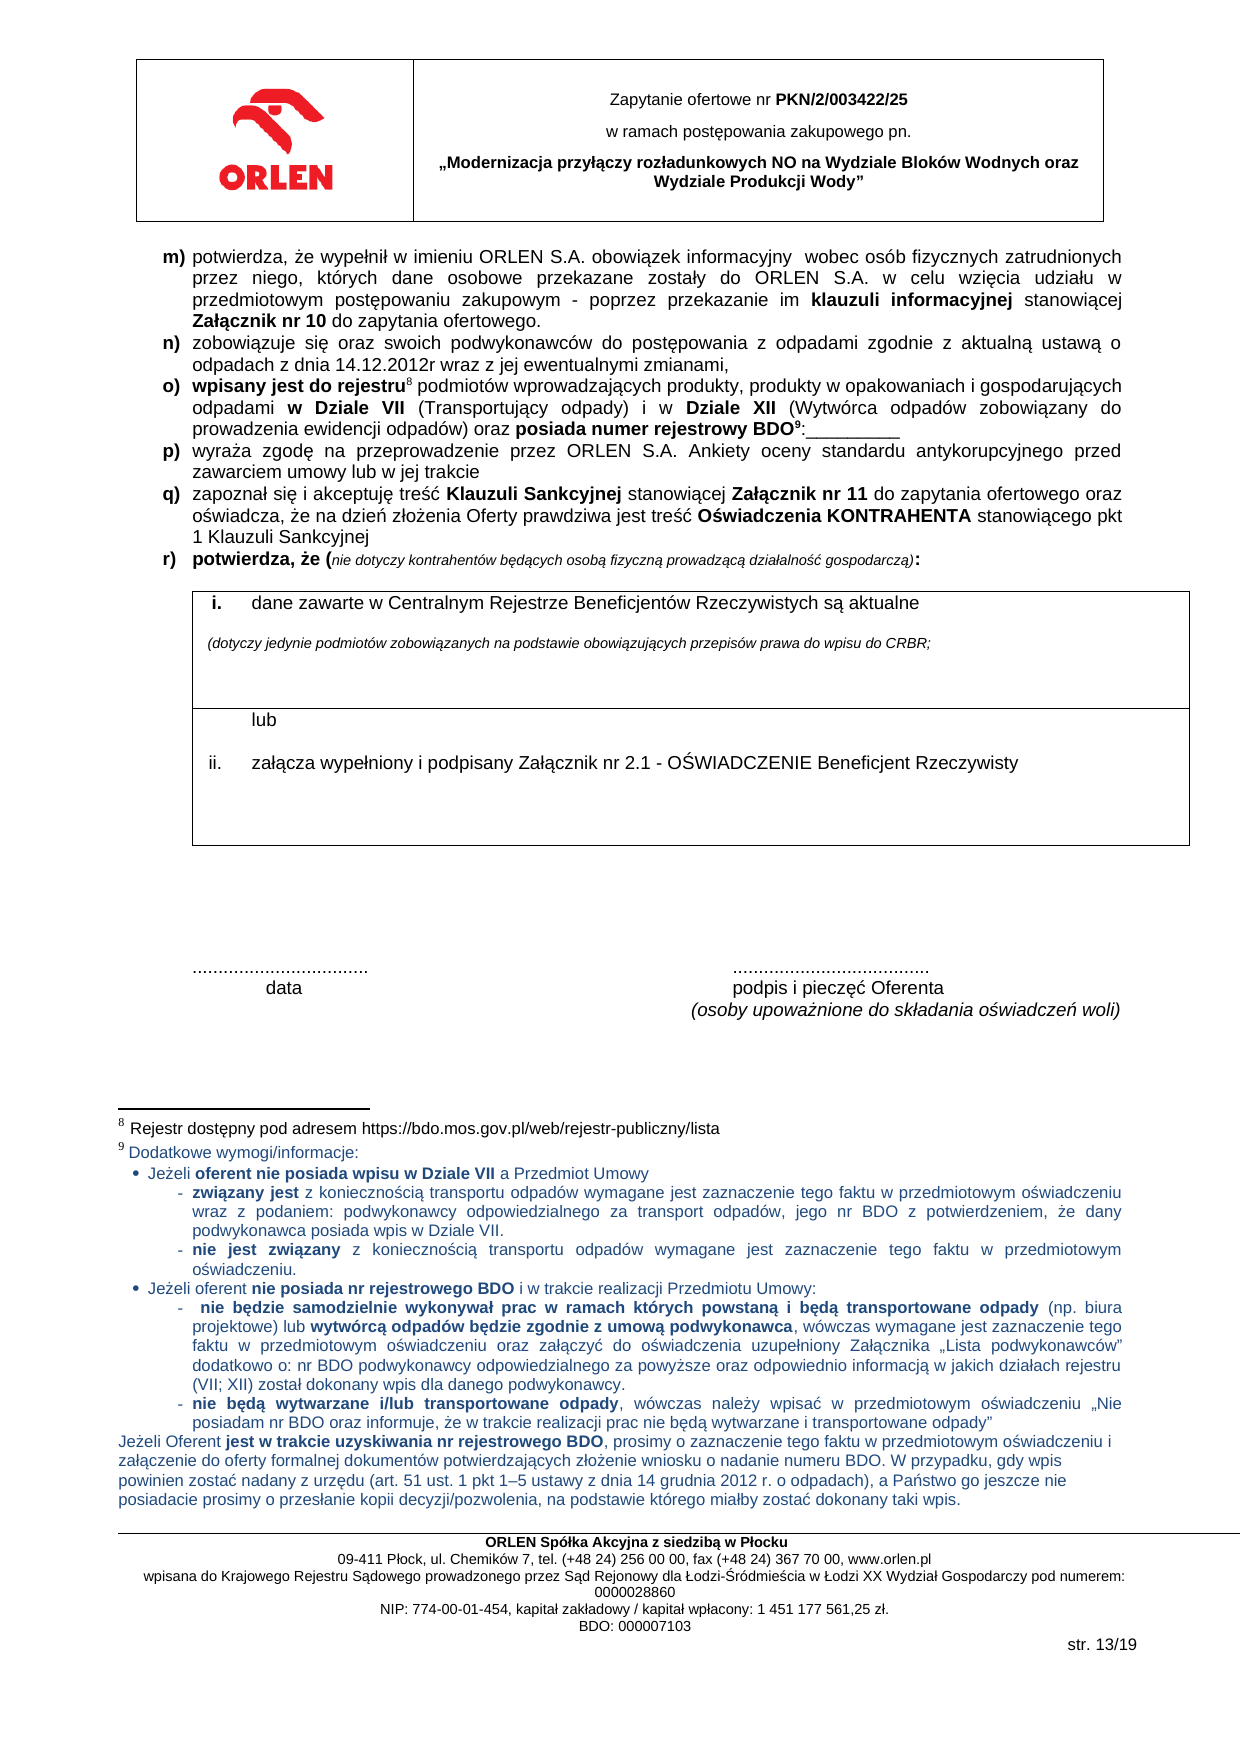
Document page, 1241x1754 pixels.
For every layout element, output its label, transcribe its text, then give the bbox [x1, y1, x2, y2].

text .................................. ...................................... [118, 956, 1122, 977]
text data podpis i pieczęć Oferenta [192, 977, 1122, 999]
list wpisany jest do rejestru podmiotów wprowadzających produkty, produkty w opakowaniach i gospodarujących odpadami w Dziale VII (Transportujący odpady) i w Dziale XII (Wytwórca odpadów zobowiązany do prowadzenia ewidencji odpadów) oraz posiada numer rejestrowy BDO:_________ [162, 375, 1122, 440]
picture [202, 66, 348, 208]
table_header dane zawarte w Centralnym Rejestrze Beneficjentów Rzeczywistych są aktualne (dotyczy jedynie podmiotów zobowiązanych na podstawie obowiązujących przepisów prawa do wpisu do CRBR; [193, 592, 1189, 708]
list potwierdza, że (nie dotyczy kontrahentów będących osobą fizyczną prowadzącą działalność gospodarczą): [162, 547, 1122, 569]
list wyraża zgodę na przeprowadzenie przez ORLEN S.A. Ankiety oceny standardu antykorupcyjnego przed zawarciem umowy lub w jej trakcie [162, 440, 1122, 483]
list zapoznał się i akceptuję treść Klauzuli Sankcyjnej stanowiącej Załącznik nr 11 do zapytania ofertowego oraz oświadcza, że na dzień złożenia Oferty prawdziwa jest treść Oświadczenia KONTRAHENTA stanowiącego pkt 1 Klauzuli Sankcyjnej [162, 483, 1122, 547]
list potwierdza, że wypełnił w imieniu ORLEN S.A. obowiązek informacyjny wobec osób fizycznych zatrudnionych przez niego, których dane osobowe przekazane zostały do ORLEN S.A. w celu wzięcia udziału w przedmiotowym postępowaniu zakupowym - poprzez przekazanie im klauzuli informacyjnej stanowiącej Załącznik nr 10 do zapytania ofertowego. [162, 246, 1122, 332]
text (osoby upoważnione do składania oświadczeń woli) [634, 999, 1122, 1020]
table_cell lub załącza wypełniony i podpisany Załącznik nr 2.1 - OŚWIADCZENIE Beneficjent Rzeczywisty [193, 709, 1189, 844]
list zobowiązuje się oraz swoich podwykonawców do postępowania z odpadami zgodnie z aktualną ustawą o odpadach z dnia 14.12.2012r wraz z jej ewentualnymi zmianami, [162, 332, 1122, 375]
